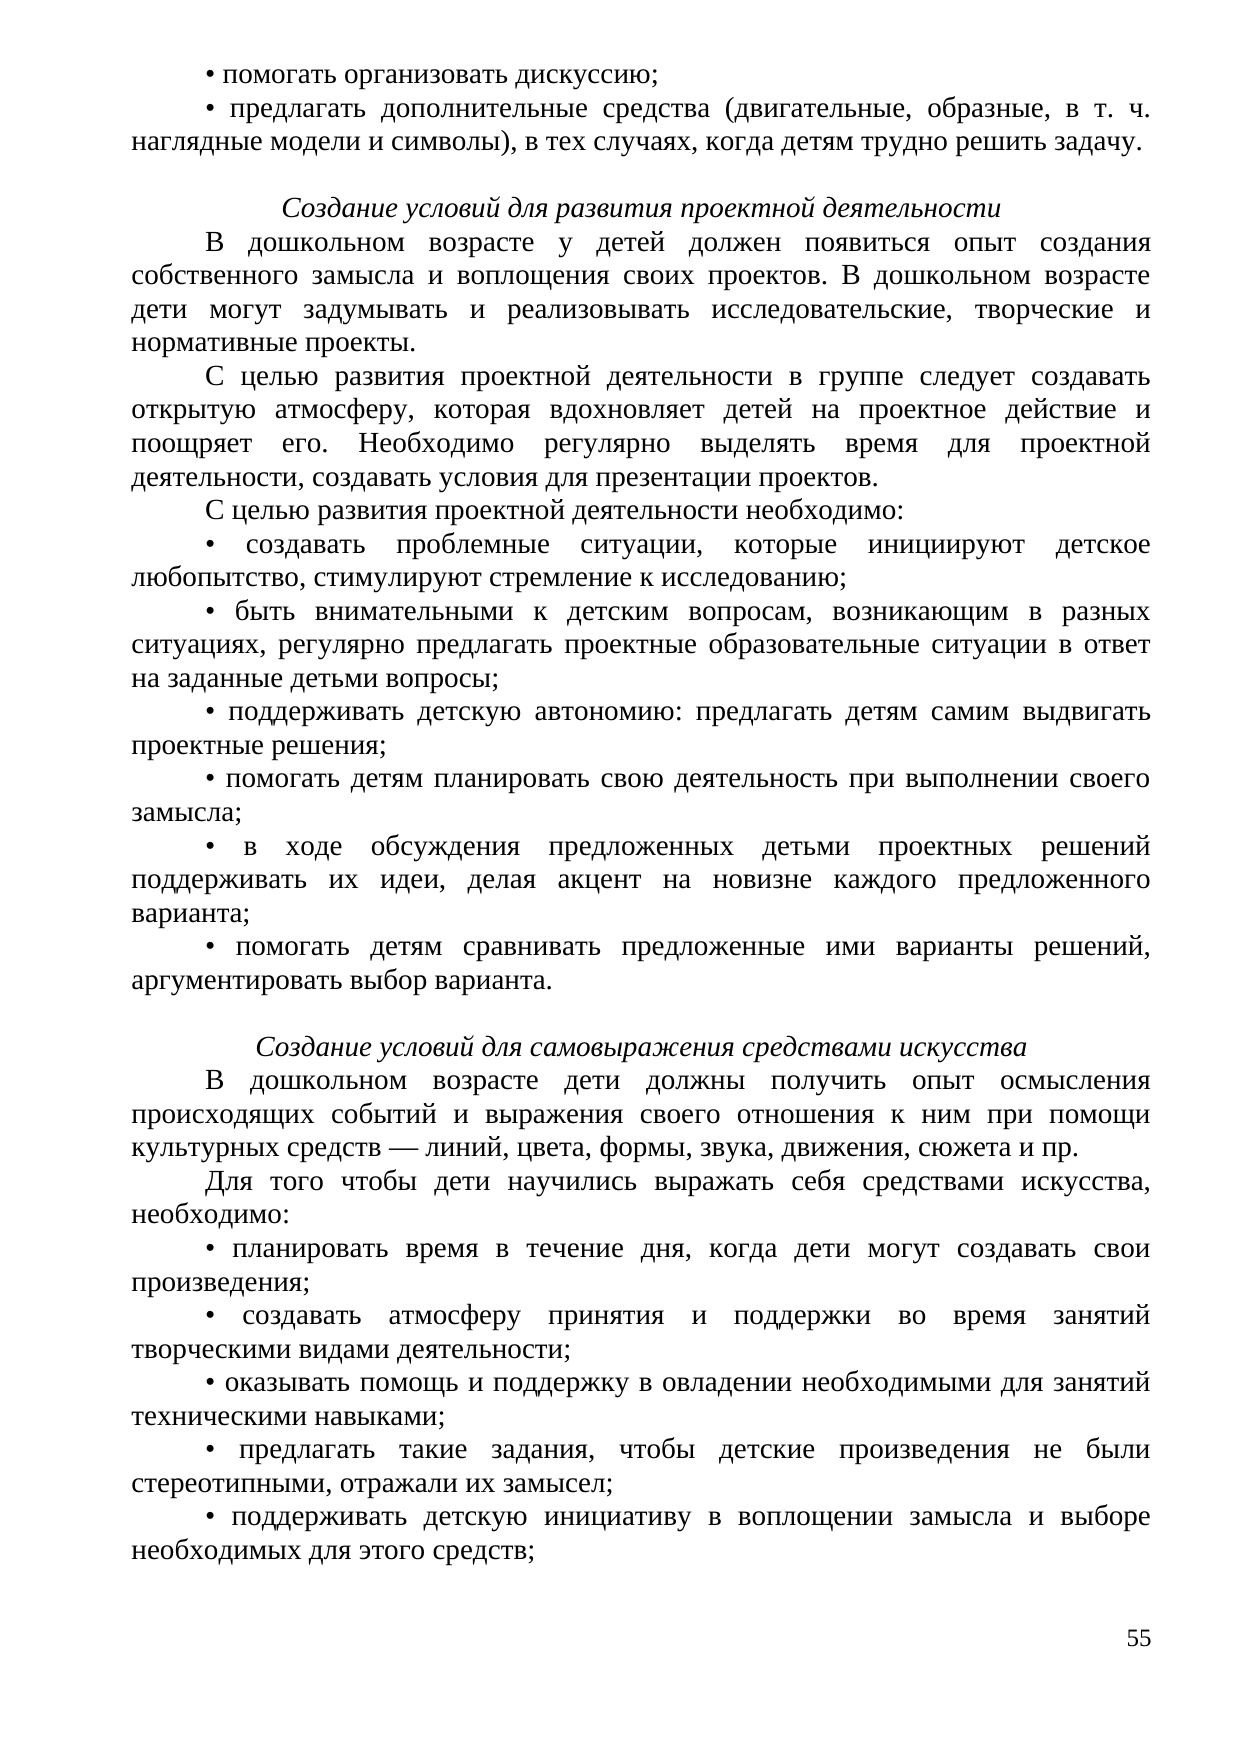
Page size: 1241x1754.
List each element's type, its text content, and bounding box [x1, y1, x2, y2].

text • предлагать такие задания, чтобы детские произведения не были стереотипными, отражали их замысел; [131, 1431, 1152, 1498]
text В дошкольном возрасте дети должны получить опыт осмысления происходящих событий и выражения своего отношения к ним при помощи культурных средств — линий, цвета, формы, звука, движения, сюжета и пр. [131, 1062, 1152, 1163]
text • помогать детям сравнивать предложенные ими варианты решений, аргументировать выбор варианта. [131, 928, 1152, 995]
text Создание условий для развития проектной деятельности [131, 190, 1152, 224]
text • планировать время в течение дня, когда дети могут создавать свои произведения; [131, 1230, 1152, 1297]
text • поддерживать детскую автономию: предлагать детям самим выдвигать проектные решения; [131, 693, 1152, 761]
text В дошкольном возрасте у детей должен появиться опыт создания собственного замысла и воплощения своих проектов. В дошкольном возрасте дети могут задумывать и реализовывать исследовательские, творческие и нормативные проекты. [131, 224, 1152, 358]
text С целью развития проектной деятельности в группе следует создавать открытую атмосферу, которая вдохновляет детей на проектное действие и поощряет его. Необходимо регулярно выделять время для проектной деятельности, создавать условия для презентации проектов. [131, 358, 1152, 492]
text • создавать атмосферу принятия и поддержки во время занятий творческими видами деятельности; [131, 1297, 1152, 1364]
text С целью развития проектной деятельности необходимо: [131, 492, 1152, 526]
text • быть внимательными к детским вопросам, возникающим в разных ситуациях, регулярно предлагать проектные образовательные ситуации в ответ на заданные детьми вопросы; [131, 593, 1152, 693]
text • поддерживать детскую инициативу в воплощении замысла и выборе необходимых для этого средств; [131, 1498, 1152, 1566]
text • оказывать помощь и поддержку в овладении необходимыми для занятий техническими навыками; [131, 1364, 1152, 1431]
text • предлагать дополнительные средства (двигательные, образные, в т. ч. наглядные модели и символы), в тех случаях, когда детям трудно решить задачу. [131, 90, 1152, 157]
text • в ходе обсуждения предложенных детьми проектных решений поддерживать их идеи, делая акцент на новизне каждого предложенного варианта; [131, 828, 1152, 928]
text • помогать детям планировать свою деятельность при выполнении своего замысла; [131, 761, 1152, 828]
text Создание условий для самовыражения средствами искусства [131, 1029, 1152, 1062]
text • создавать проблемные ситуации, которые инициируют детское любопытство, стимулируют стремление к исследованию; [131, 526, 1152, 593]
text • помогать организовать дискуссию; [131, 56, 1152, 90]
text Для того чтобы дети научились выражать себя средствами искусства, необходимо: [131, 1163, 1152, 1230]
